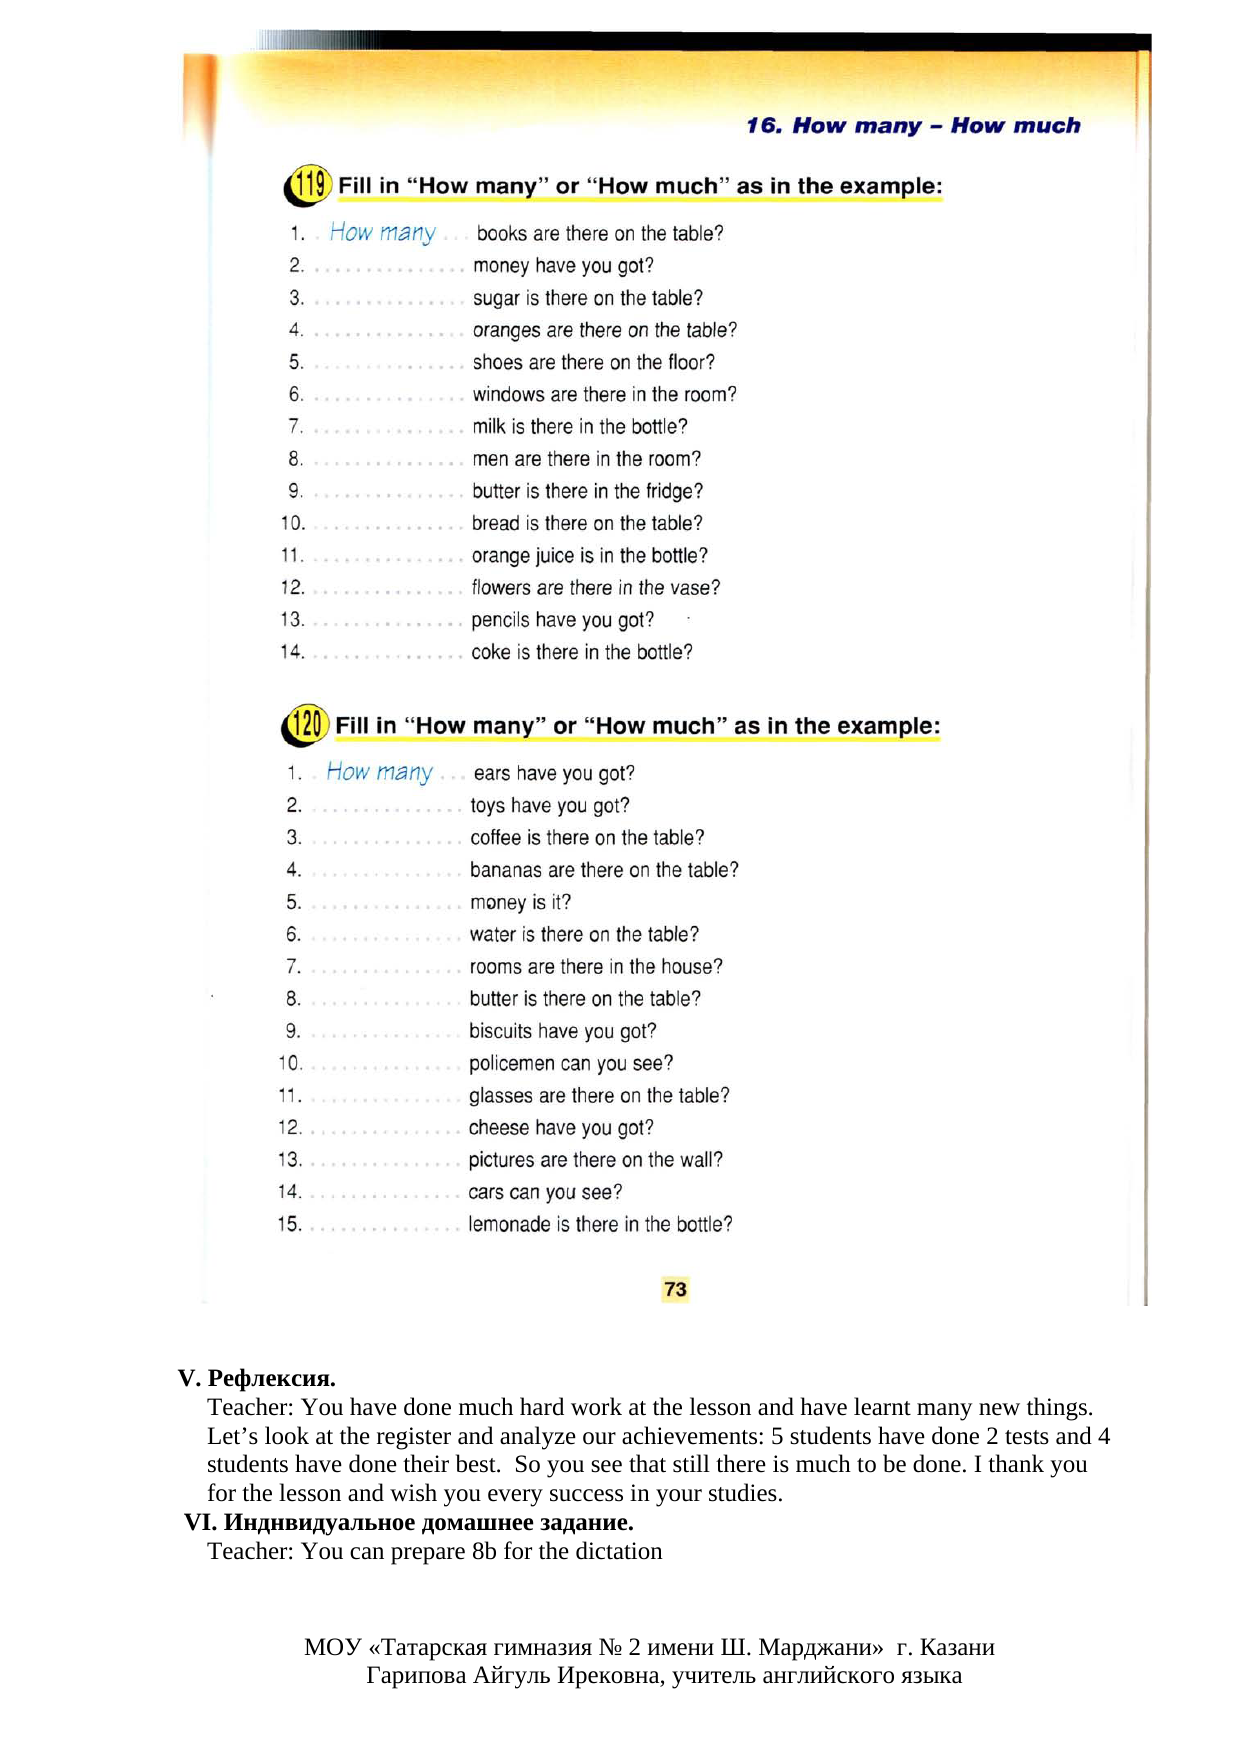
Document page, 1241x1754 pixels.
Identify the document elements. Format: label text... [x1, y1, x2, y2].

text VI. Инднвидуальное домашнее задание. [177, 1507, 1122, 1536]
text V. Рефлексия. [177, 1363, 1152, 1392]
text Гарипова Айгуль Ирековна, учитель английского языка [177, 1660, 1152, 1689]
text МОУ «Татарская гимназия № 2 имени Ш. Марджани» г. Казани [177, 1632, 1122, 1660]
text Teacher: You have done much hard work at the lesson and have learnt many new things. Let’s look at the register and analyze our achievements: 5 students have done 2 tests and 4 students have done their best. So you see that still there is much to be done. I thank you for the lesson and wish you every success in your studies. [207, 1392, 1122, 1507]
text Teacher: You can prepare 8b for the dictation [207, 1536, 1122, 1564]
